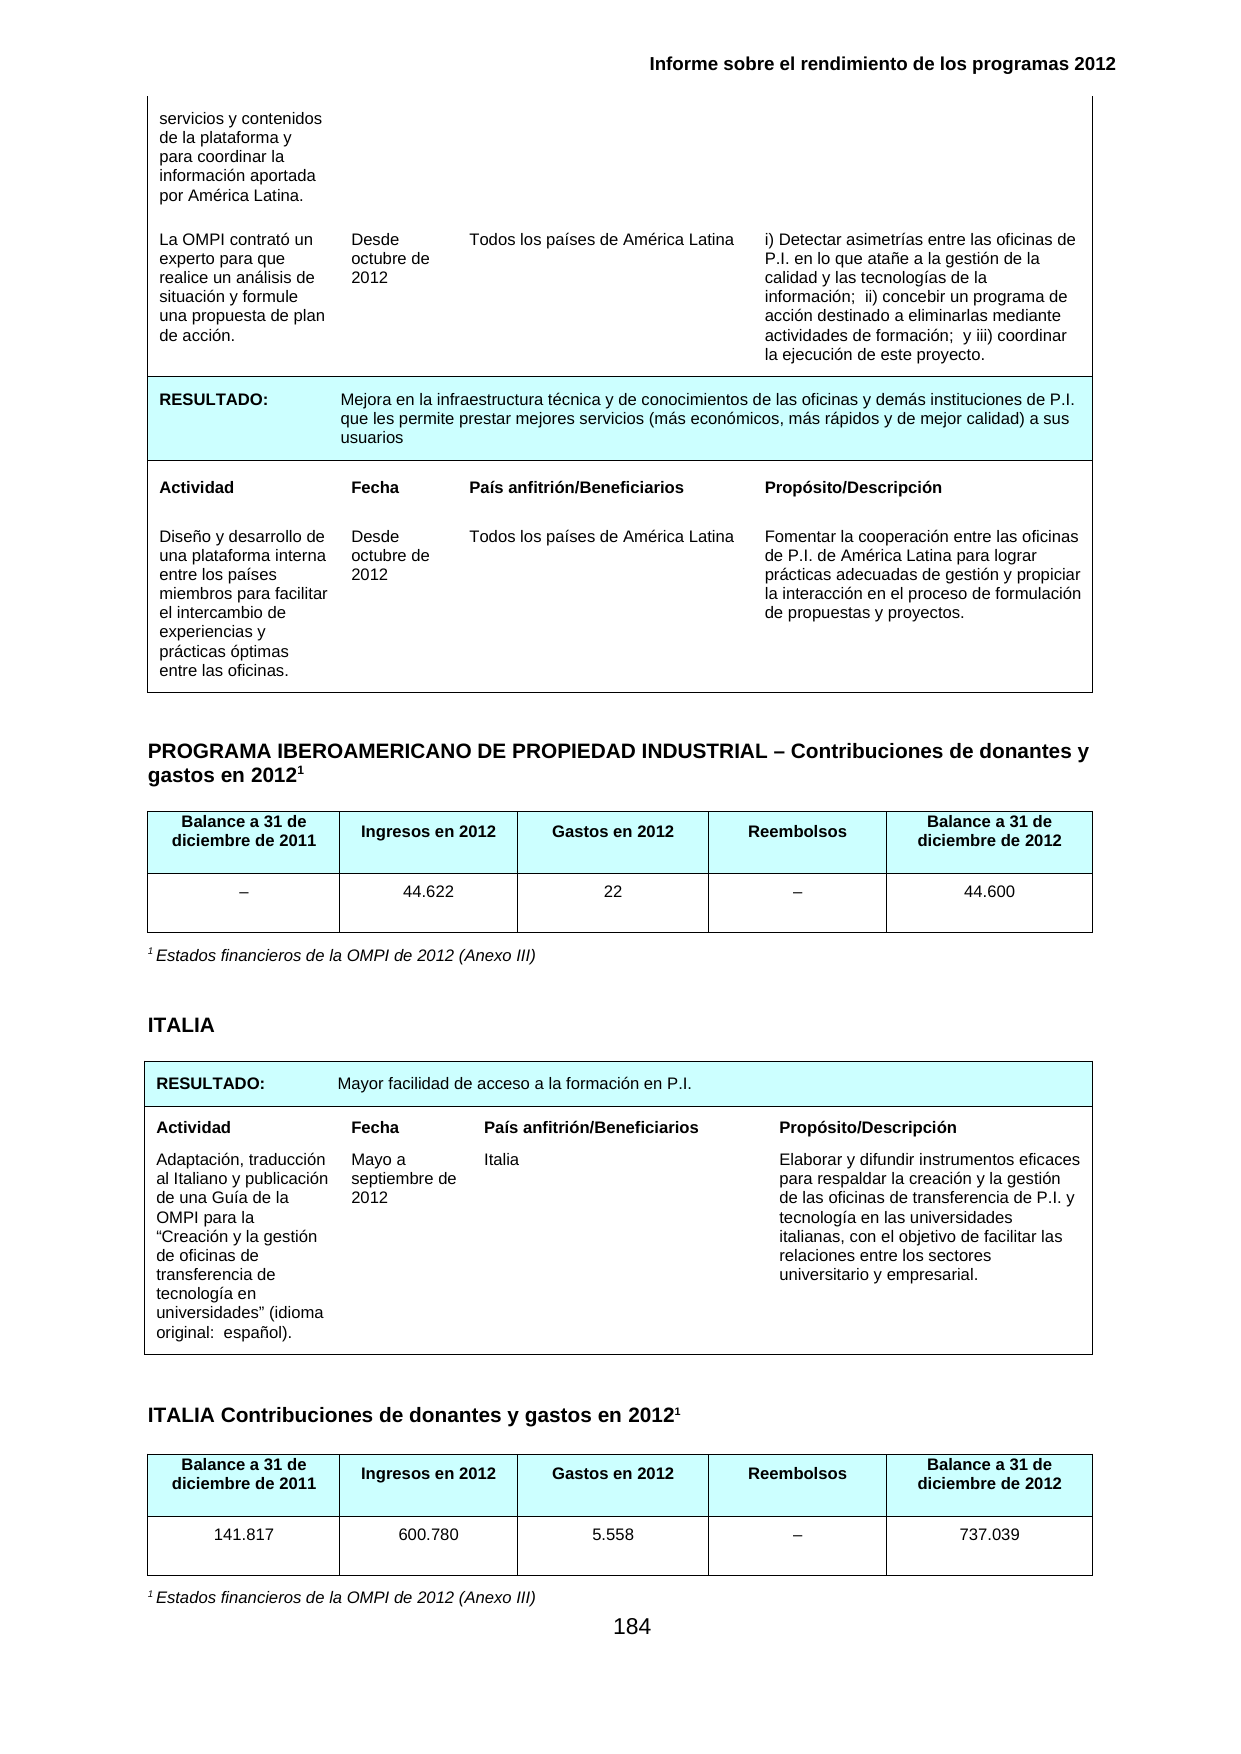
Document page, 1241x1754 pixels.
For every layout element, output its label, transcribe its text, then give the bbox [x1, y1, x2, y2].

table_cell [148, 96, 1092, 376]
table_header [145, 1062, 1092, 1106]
text ITALIA [148, 1013, 1116, 1037]
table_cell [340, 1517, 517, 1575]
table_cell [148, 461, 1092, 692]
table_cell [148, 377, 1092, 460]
text PROGRAMA IBEROAMERICANO DE PROPIEDAD INDUSTRIAL – Contribuciones de donantes y gastos en 20121 [148, 739, 1116, 787]
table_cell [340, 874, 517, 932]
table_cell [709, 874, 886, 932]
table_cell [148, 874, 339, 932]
text ITALIA Contribuciones de donantes y gastos en 20121 [148, 1403, 1116, 1427]
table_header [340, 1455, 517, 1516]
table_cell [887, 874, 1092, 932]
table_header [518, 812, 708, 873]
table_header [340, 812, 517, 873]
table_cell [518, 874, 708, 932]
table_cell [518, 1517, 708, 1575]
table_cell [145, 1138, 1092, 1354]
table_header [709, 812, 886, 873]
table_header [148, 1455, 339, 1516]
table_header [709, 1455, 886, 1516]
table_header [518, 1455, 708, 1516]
text 1 Estados financieros de la OMPI de 2012 (Anexo III) [148, 946, 1116, 965]
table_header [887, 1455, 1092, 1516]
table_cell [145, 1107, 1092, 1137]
text 1 Estados financieros de la OMPI de 2012 (Anexo III) [148, 1588, 1116, 1607]
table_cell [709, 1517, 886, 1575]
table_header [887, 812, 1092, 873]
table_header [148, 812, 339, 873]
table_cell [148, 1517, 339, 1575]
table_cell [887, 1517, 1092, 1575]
